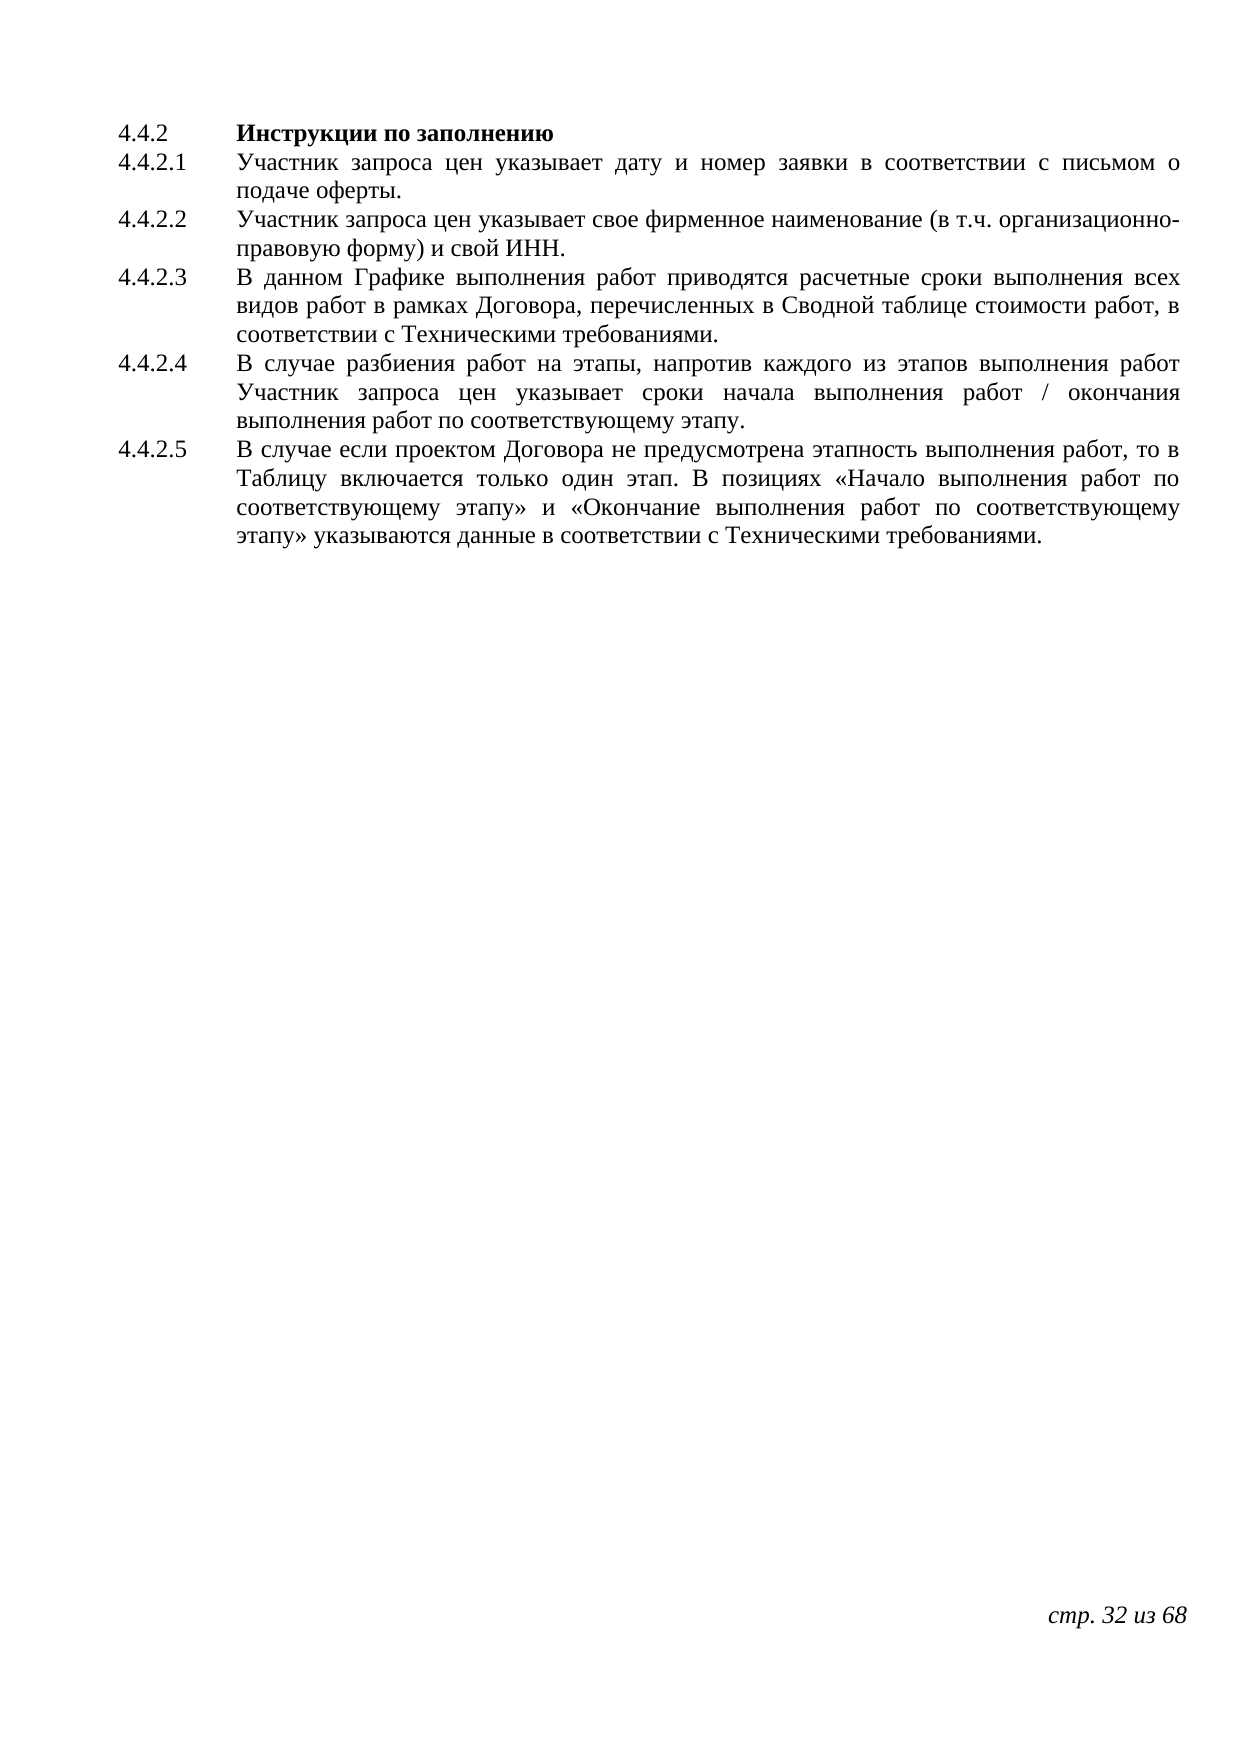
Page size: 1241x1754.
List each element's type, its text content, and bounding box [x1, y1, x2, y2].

text В случае если проектом Договора не предусмотрена этапность выполнения работ, то в Таблицу включается только один этап. В позициях «Начало выполнения работ по соответствующему этапу» и «Окончание выполнения работ по соответствующему этапу» указываются данные в соответствии с Техническими требованиями. [118, 434, 1181, 549]
text Участник запроса цен указывает дату и номер заявки в соответствии с письмом о подаче оферты. [118, 147, 1181, 204]
text Участник запроса цен указывает свое фирменное наименование (в т.ч. организационно-правовую форму) и свой ИНН. [118, 204, 1181, 262]
text В случае разбиения работ на этапы, напротив каждого из этапов выполнения работ Участник запроса цен указывает сроки начала выполнения работ / окончания выполнения работ по соответствующему этапу. [118, 348, 1181, 434]
text Инструкции по заполнению [118, 118, 1181, 147]
text В данном Графике выполнения работ приводятся расчетные сроки выполнения всех видов работ в рамках Договора, перечисленных в Сводной таблице стоимости работ, в соответствии с Техническими требованиями. [118, 262, 1181, 348]
